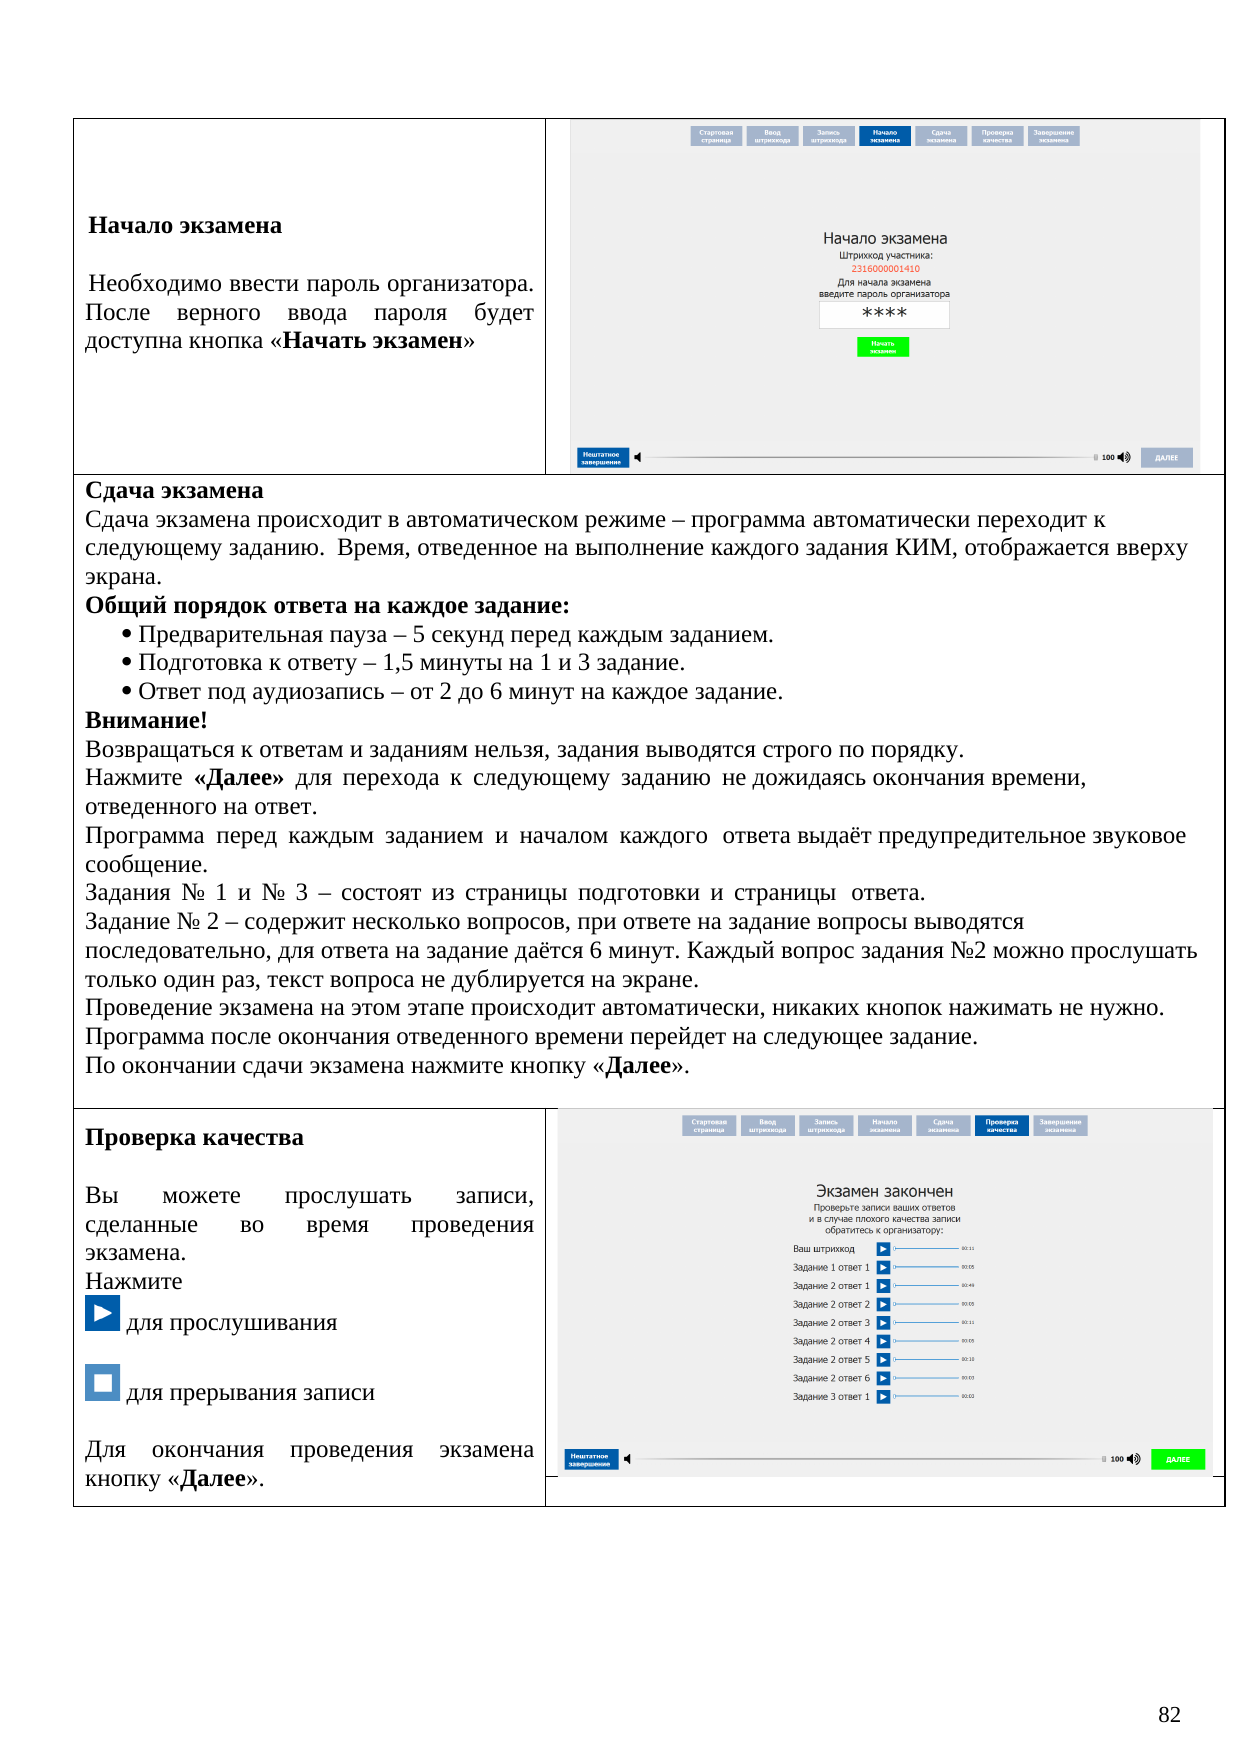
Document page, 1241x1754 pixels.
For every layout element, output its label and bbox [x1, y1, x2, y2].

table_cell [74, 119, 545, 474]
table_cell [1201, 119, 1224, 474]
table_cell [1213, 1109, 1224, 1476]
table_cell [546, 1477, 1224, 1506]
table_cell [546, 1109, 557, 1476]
picture [85, 1364, 121, 1401]
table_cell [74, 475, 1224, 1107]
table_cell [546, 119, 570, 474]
picture [85, 1295, 121, 1331]
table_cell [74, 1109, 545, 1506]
